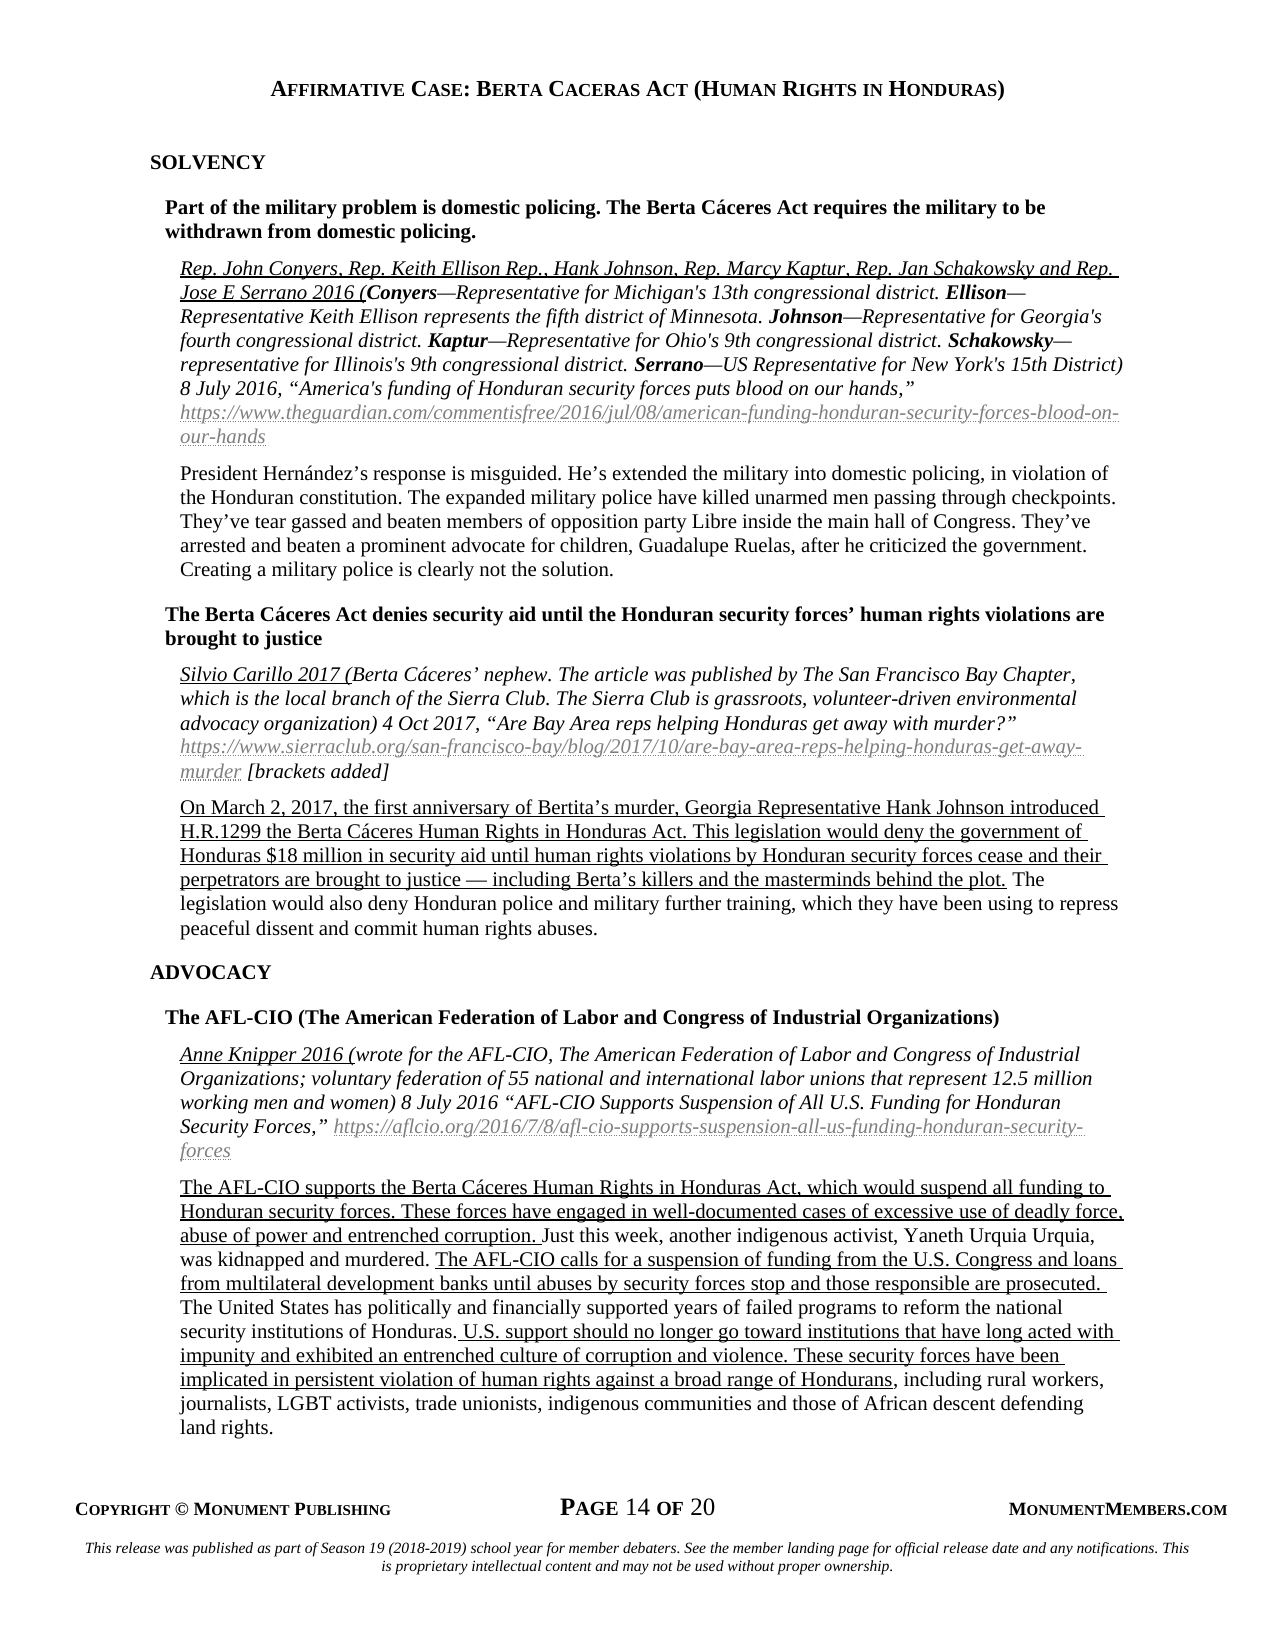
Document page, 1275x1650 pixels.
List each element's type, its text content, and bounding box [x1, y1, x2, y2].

text The AFL-CIO supports the Berta Cáceres Human Rights in Honduras Act, which would suspend all funding to Honduran security forces. These forces have engaged in well-documented cases of excessive use of deadly force, abuse of power and entrenched corruption. Just this week, another indigenous activist, Yaneth Urquia Urquia, was kidnapped and murdered. The AFL-CIO calls for a suspension of funding from the U.S. Congress and loans from multilateral development banks until abuses by security forces stop and those responsible are prosecuted. The United States has politically and financially supported years of failed programs to reform the national security institutions of Honduras. U.S. support should no longer go toward institutions that have long acted with impunity and exhibited an entrenched culture of corruption and violence. These security forces have been implicated in persistent violation of human rights against a broad range of Hondurans, including rural workers, journalists, LGBT activists, trade unionists, indigenous communities and those of African descent defending land rights. [180, 1174, 1125, 1439]
text SOLVENCY [150, 150, 1125, 174]
text The Berta Cáceres Act denies security aid until the Honduran security forces’ human rights violations are brought to justice [165, 602, 1125, 650]
text President Hernández’s response is misguided. He’s extended the military into domestic policing, in violation of the Honduran constitution. The expanded military police have killed unarmed men passing through checkpoints. They’ve tear gassed and beaten members of opposition party Libre inside the main hall of Congress. They’ve arrested and beaten a prominent advocate for children, Guadalupe Ruelas, after he criticized the government. Creating a military police is clearly not the solution. [180, 461, 1125, 581]
text ADVOCACY [150, 960, 1125, 984]
text The AFL-CIO (The American Federation of Labor and Congress of Industrial Organizations) [165, 1005, 1125, 1029]
text Silvio Carillo 2017 (Berta Cáceres’ nephew. The article was published by The San Francisco Bay Chapter, which is the local branch of the Sierra Club. The Sierra Club is grassroots, volunteer-driven environmental advocacy organization) 4 Oct 2017, “Are Bay Area reps helping Honduras get away with murder?” https://www.sierraclub.org/san-francisco-bay/blog/2017/10/are-bay-area-reps-helping-honduras-get-away-murder [brackets added] [180, 662, 1125, 783]
text Part of the military problem is domestic policing. The Berta Cáceres Act requires the military to be withdrawn from domestic policing. [165, 195, 1125, 243]
text On March 2, 2017, the first anniversary of Bertita’s murder, Georgia Representative Hank Johnson introduced H.R.1299 the Berta Cáceres Human Rights in Honduras Act. This legislation would deny the government of Honduras $18 million in security aid until human rights violations by Honduran security forces cease and their perpetrators are brought to justice — including Berta’s killers and the masterminds behind the plot. The legislation would also deny Honduran police and military further training, which they have been using to repress peaceful dissent and commit human rights abuses. [180, 795, 1125, 939]
text Anne Knipper 2016 (wrote for the AFL-CIO, The American Federation of Labor and Congress of Industrial Organizations; voluntary federation of 55 national and international labor unions that represent 12.5 million working men and women) 8 July 2016 “AFL-CIO Supports Suspension of All U.S. Funding for Honduran Security Forces,” https://aflcio.org/2016/7/8/afl-cio-supports-suspension-all-us-funding-honduran-security-forces [180, 1042, 1125, 1162]
text Rep. John Conyers, Rep. Keith Ellison Rep., Hank Johnson, Rep. Marcy Kaptur, Rep. Jan Schakowsky and Rep. Jose E Serrano 2016 (Conyers—Representative for Michigan's 13th congressional district. Ellison—Representative Keith Ellison represents the fifth district of Minnesota. Johnson—Representative for Georgia's fourth congressional district. Kaptur—Representative for Ohio's 9th congressional district. Schakowsky—representative for Illinois's 9th congressional district. Serrano—US Representative for New York's 15th District) 8 July 2016, “America's funding of Honduran security forces puts blood on our hands,” https://www.theguardian.com/commentisfree/2016/jul/08/american-funding-honduran-security-forces-blood-on-our-hands [180, 256, 1125, 448]
